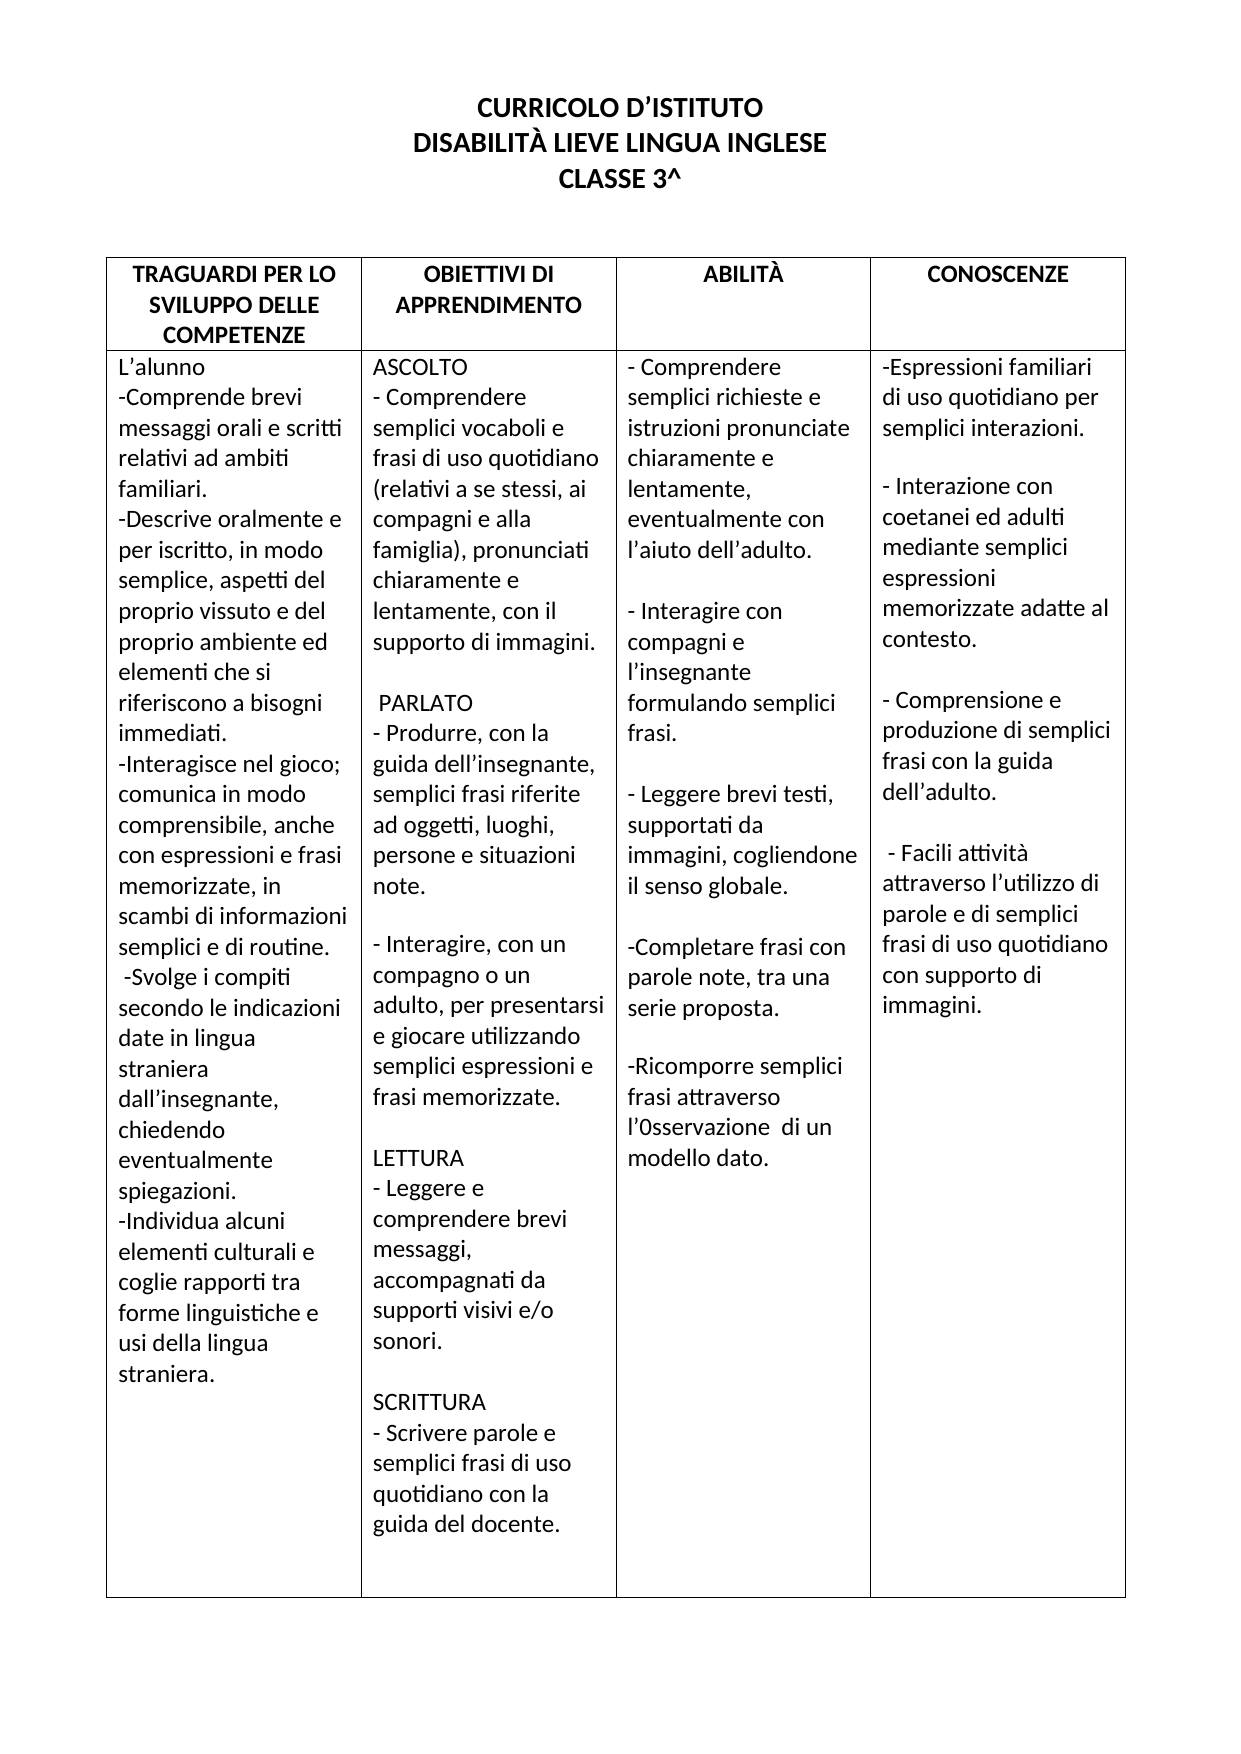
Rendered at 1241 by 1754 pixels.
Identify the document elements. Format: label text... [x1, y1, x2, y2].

table_header TRAGUARDI PER LO SVILUPPO DELLE COMPETENZE [107, 258, 361, 350]
table_header ABILITÀ [617, 258, 870, 350]
text DISABILITÀ LIEVE LINGUA INGLESE [118, 124, 1122, 160]
text CLASSE 3^ [118, 160, 1122, 196]
table_header CONOSCENZE [871, 258, 1125, 350]
text CURRICOLO D’ISTITUTO [118, 89, 1122, 124]
table_cell ASCOLTO - Comprendere semplici vocaboli e frasi di uso quotidiano (relativi a se stessi, ai compagni e alla famiglia), pronunciati chiaramente e lentamente, con il supporto di immagini. PARLATO - Produrre, con la guida dell’insegnante, semplici frasi riferite ad oggetti, luoghi, persone e situazioni note. - Interagire, con un compagno o un adulto, per presentarsi e giocare utilizzando semplici espressioni e frasi memorizzate. LETTURA - Leggere e comprendere brevi messaggi, accompagnati da supporti visivi e/o sonori. SCRITTURA - Scrivere parole e semplici frasi di uso quotidiano con la guida del docente. [362, 351, 616, 1597]
table_cell - Comprendere semplici richieste e istruzioni pronunciate chiaramente e lentamente, eventualmente con l’aiuto dell’adulto. - Interagire con compagni e l’insegnante formulando semplici frasi. - Leggere brevi testi, supportati da immagini, cogliendone il senso globale. -Completare frasi con parole note, tra una serie proposta. -Ricomporre semplici frasi attraverso l’0sservazione di un modello dato. [617, 351, 870, 1597]
table_cell -Espressioni familiari di uso quotidiano per semplici interazioni. - Interazione con coetanei ed adulti mediante semplici espressioni memorizzate adatte al contesto. - Comprensione e produzione di semplici frasi con la guida dell’adulto. - Facili attività attraverso l’utilizzo di parole e di semplici frasi di uso quotidiano con supporto di immagini. [871, 351, 1125, 1597]
table_cell L’alunno -Comprende brevi messaggi orali e scritti relativi ad ambiti familiari. -Descrive oralmente e per iscritto, in modo semplice, aspetti del proprio vissuto e del proprio ambiente ed elementi che si riferiscono a bisogni immediati. -Interagisce nel gioco; comunica in modo comprensibile, anche con espressioni e frasi memorizzate, in scambi di informazioni semplici e di routine. -Svolge i compiti secondo le indicazioni date in lingua straniera dall’insegnante, chiedendo eventualmente spiegazioni. -Individua alcuni elementi culturali e coglie rapporti tra forme linguistiche e usi della lingua straniera. [107, 351, 361, 1597]
table_header OBIETTIVI DI APPRENDIMENTO [362, 258, 616, 350]
